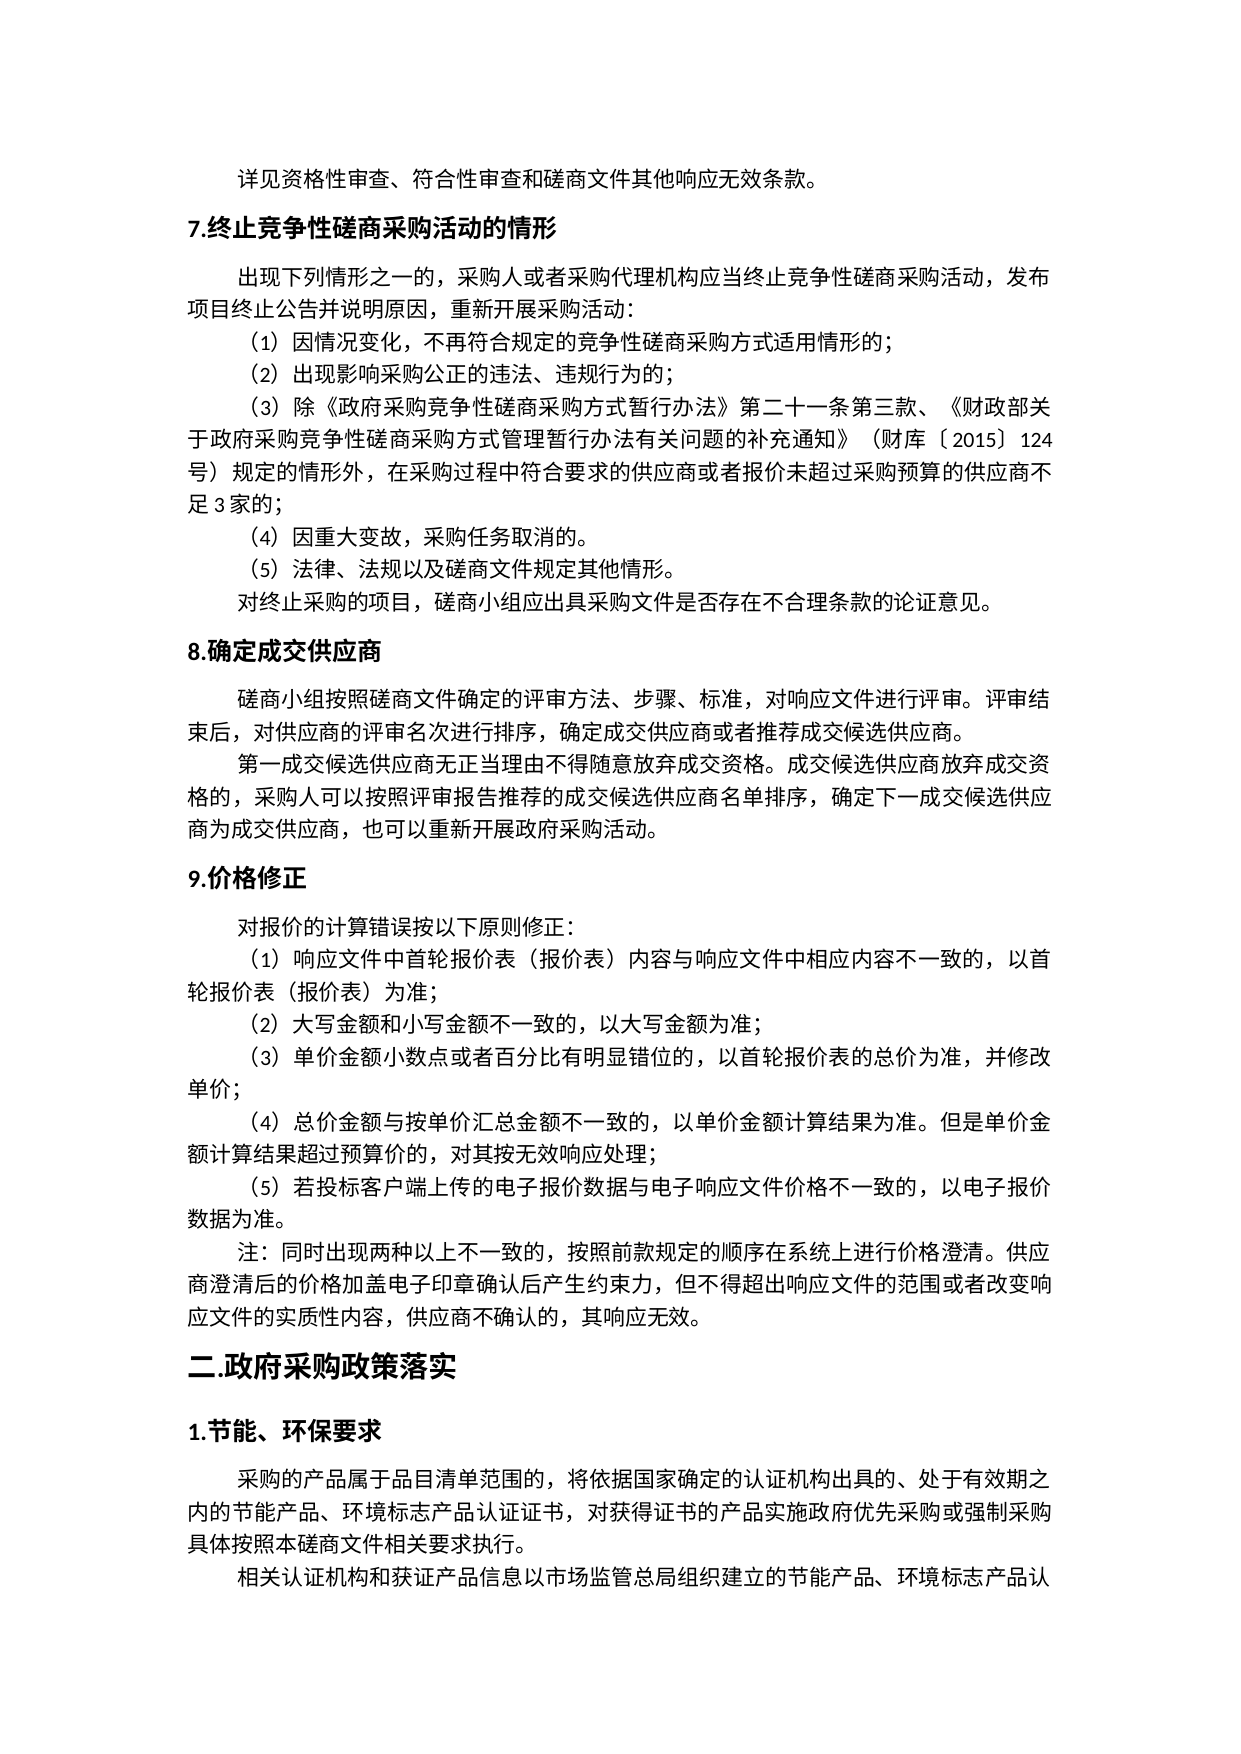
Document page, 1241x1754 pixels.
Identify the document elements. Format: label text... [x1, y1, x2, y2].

text 二.政府采购政策落实 [187, 1332, 1053, 1397]
text （2）出现影响采购公正的违法、违规行为的； [187, 357, 1053, 389]
text 1.节能、环保要求 [187, 1397, 1053, 1462]
text 对终止采购的项目，磋商小组应出具采购文件是否存在不合理条款的论证意见。 [187, 584, 1053, 617]
text （3）除《政府采购竞争性磋商采购方式暂行办法》第二十一条第三款、《财政部关于政府采购竞争性磋商采购方式管理暂行办法有关问题的补充通知》（财库〔2015〕124号）规定的情形外，在采购过程中符合要求的供应商或者报价未超过采购预算的供应商不足3家的； [187, 389, 1053, 519]
text （1）因情况变化，不再符合规定的竞争性磋商采购方式适用情形的； [187, 324, 1053, 357]
text 7.终止竞争性磋商采购活动的情形 [187, 194, 1053, 259]
text 9.价格修正 [187, 844, 1053, 909]
text 采购的产品属于品目清单范围的，将依据国家确定的认证机构出具的、处于有效期之内的节能产品、环境标志产品认证证书，对获得证书的产品实施政府优先采购或强制采购，具体按照本磋商文件相关要求执行。 [187, 1462, 1053, 1559]
text 磋商小组按照磋商文件确定的评审方法、步骤、标准，对响应文件进行评审。评审结束后，对供应商的评审名次进行排序，确定成交供应商或者推荐成交候选供应商。 [187, 682, 1053, 747]
text 注：同时出现两种以上不一致的，按照前款规定的顺序在系统上进行价格澄清。供应商澄清后的价格加盖电子印章确认后产生约束力，但不得超出响应文件的范围或者改变响应文件的实质性内容，供应商不确认的，其响应无效。 [187, 1234, 1053, 1332]
text （5）若投标客户端上传的电子报价数据与电子响应文件价格不一致的，以电子报价数据为准。 [187, 1169, 1053, 1234]
text 对报价的计算错误按以下原则修正： [187, 909, 1053, 942]
text 详见资格性审查、符合性审查和磋商文件其他响应无效条款。 [187, 162, 1053, 194]
text （4）总价金额与按单价汇总金额不一致的，以单价金额计算结果为准。但是单价金额计算结果超过预算价的，对其按无效响应处理； [187, 1104, 1053, 1169]
text 8.确定成交供应商 [187, 617, 1053, 682]
text 出现下列情形之一的，采购人或者采购代理机构应当终止竞争性磋商采购活动，发布项目终止公告并说明原因，重新开展采购活动： [187, 259, 1053, 324]
text （3）单价金额小数点或者百分比有明显错位的，以首轮报价表的总价为准，并修改单价； [187, 1039, 1053, 1104]
text （2）大写金额和小写金额不一致的，以大写金额为准； [187, 1007, 1053, 1039]
text 第一成交候选供应商无正当理由不得随意放弃成交资格。成交候选供应商放弃成交资格的，采购人可以按照评审报告推荐的成交候选供应商名单排序，确定下一成交候选供应商为成交供应商，也可以重新开展政府采购活动。 [187, 747, 1053, 844]
text （5）法律、法规以及磋商文件规定其他情形。 [187, 552, 1053, 584]
text （1）响应文件中首轮报价表（报价表）内容与响应文件中相应内容不一致的，以首轮报价表（报价表）为准； [187, 942, 1053, 1007]
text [187, 1559, 1053, 1592]
text （4）因重大变故，采购任务取消的。 [187, 519, 1053, 552]
